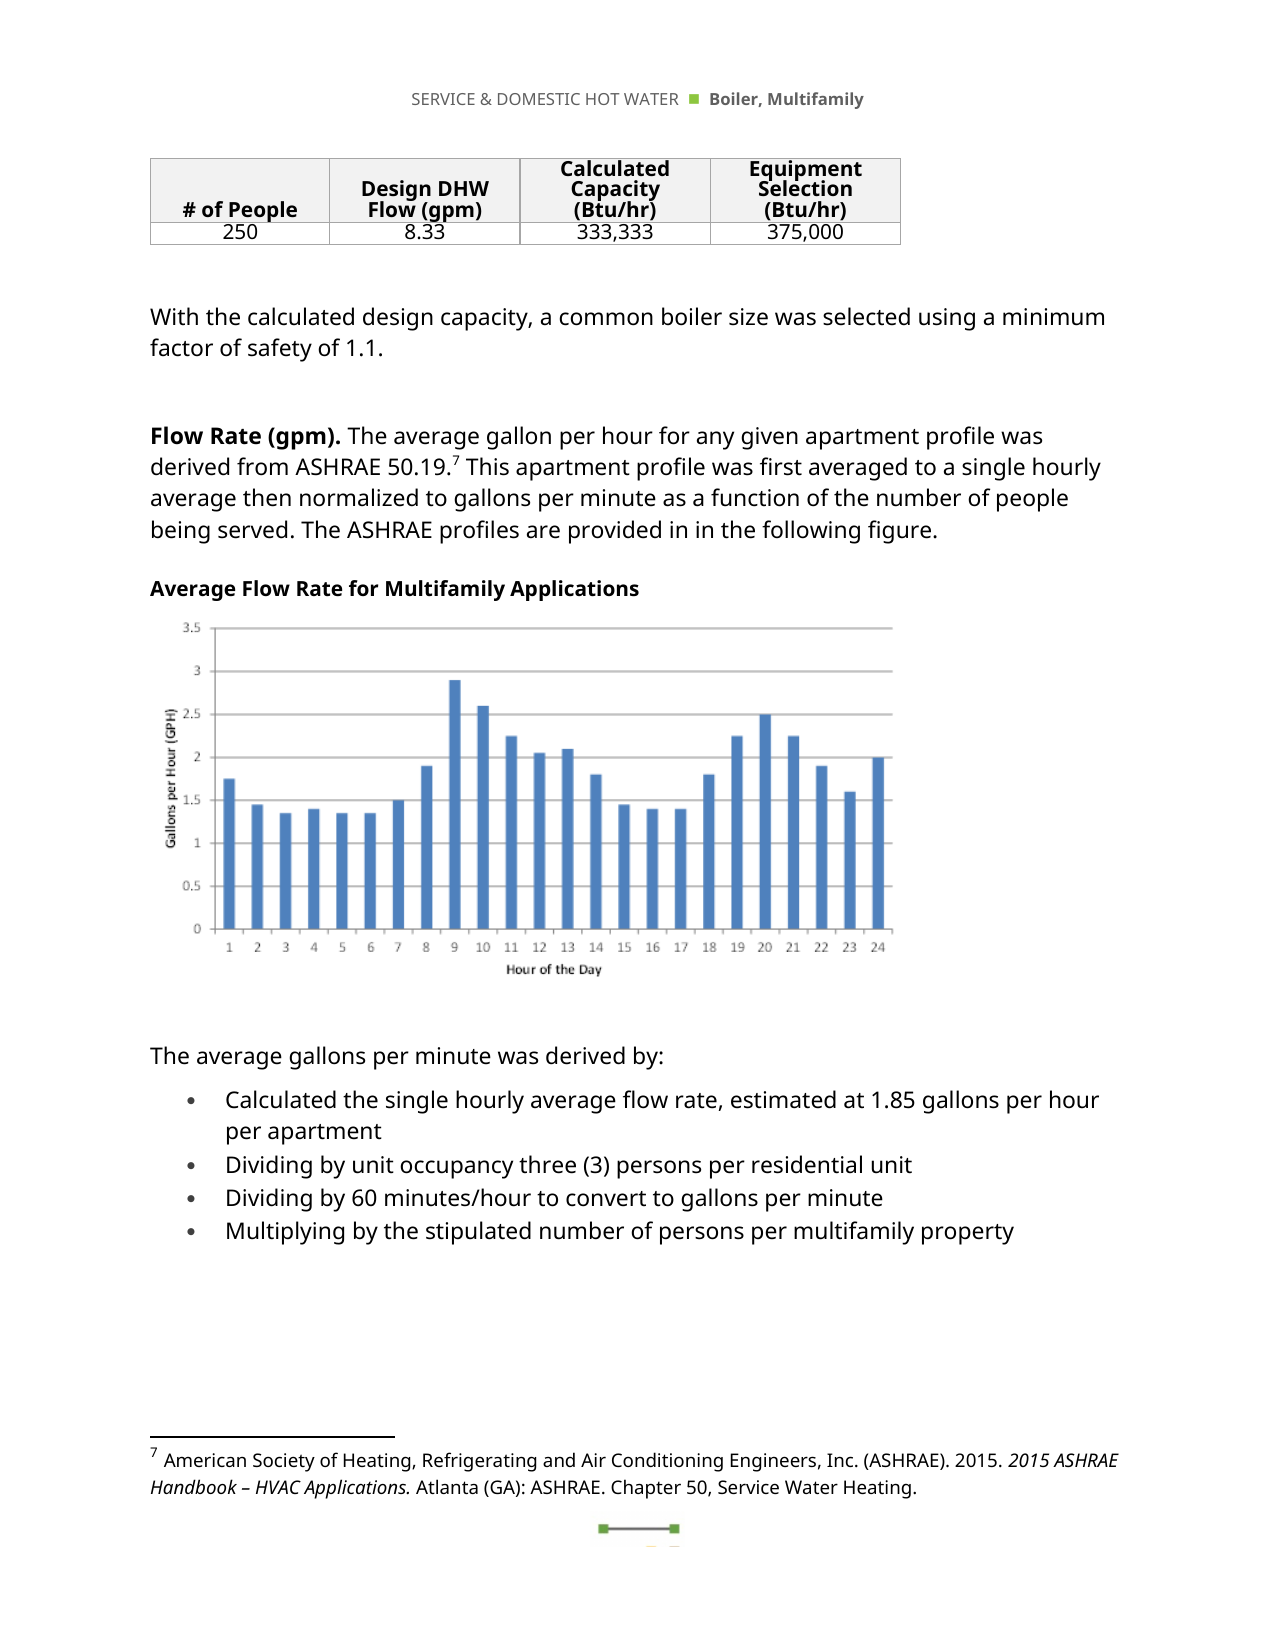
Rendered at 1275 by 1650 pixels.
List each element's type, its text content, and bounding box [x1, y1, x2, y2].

table_cell 375,000 [711, 223, 900, 244]
table_header Equipment Selection (Btu/hr) [711, 159, 900, 222]
table_header Calculated Capacity (Btu/hr) [521, 159, 710, 222]
text Dividing by 60 minutes/hour to convert to gallons per minute [187, 1182, 1125, 1213]
table_header Design DHW Flow (gpm) [330, 159, 519, 222]
text Dividing by unit occupancy three (3) persons per residential unit [187, 1148, 1125, 1180]
text Average Flow Rate for Multifamily Applications [150, 574, 1125, 602]
table_cell 8.33 [330, 223, 519, 244]
table_cell 333,333 [521, 223, 710, 244]
text Flow Rate (gpm). The average gallon per hour for any given apartment profile was derived from ASHRAE 50.19. This apartment profile was first averaged to a single hourly average then normalized to gallons per minute as a function of the number of people being served. The ASHRAE profiles are provided in in the following figure. [150, 420, 1125, 545]
picture [589, 1512, 684, 1547]
text With the calculated design capacity, a common boiler size was selected using a minimum factor of safety of 1.1. [150, 301, 1125, 363]
table_header # of People [151, 159, 329, 222]
text The average gallons per minute was derived by: [150, 1040, 1125, 1071]
text Multiplying by the stipulated number of persons per multifamily property [187, 1215, 1125, 1246]
table_cell 250 [151, 223, 329, 244]
text Calculated the single hourly average flow rate, estimated at 1.85 gallons per hour per apartment [187, 1084, 1125, 1146]
